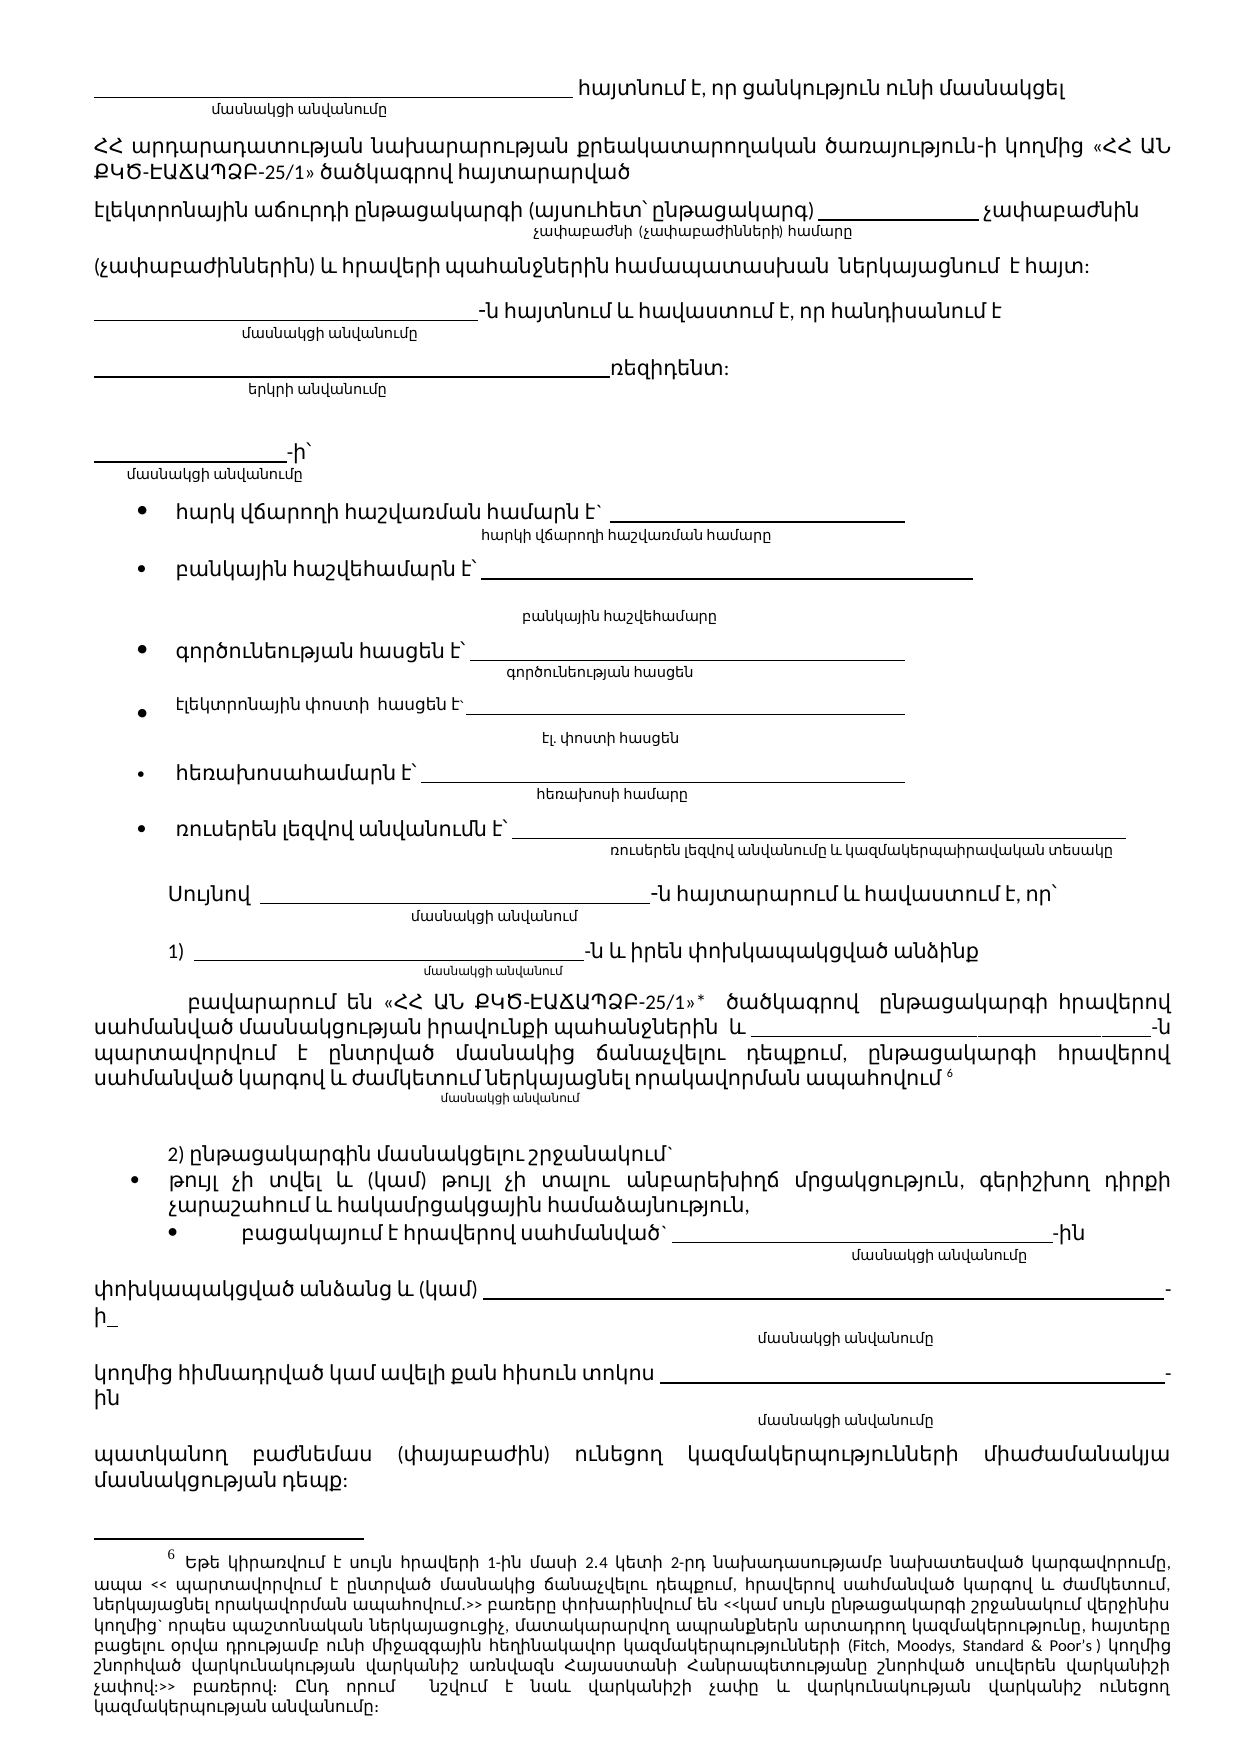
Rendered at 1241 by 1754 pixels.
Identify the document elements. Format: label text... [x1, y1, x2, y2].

text գործունեության հասցեն [94, 663, 1171, 694]
list ռուսերեն լեզվով անվանումն է՝ [138, 816, 1171, 841]
text պատկանող բաժնեմաս (փայաբաժին) ունեցող կազմակերպությունների միաժամանակյա մասնակցության դեպք: [94, 1442, 1171, 1492]
text (չափաբաժիններին) և հրավերի պահանջներին համապատասխան ներկայացնում է հայտ: [94, 253, 1171, 278]
text ռեզիդենտ: [94, 355, 1171, 380]
text մասնակցի անվանումը [94, 465, 1171, 495]
text բանկային հաշվեհամարը [94, 607, 1171, 638]
text հայտնում է, որ ցանկություն ունի մասնակցել [94, 75, 1171, 100]
text մասնակցի անվանում [94, 908, 1171, 938]
text ռուսերեն լեզվով անվանումը և կազմակերպաիրավական տեսակը [536, 841, 1171, 872]
text էլ. փոստի հասցեն [94, 729, 1171, 760]
list բացակայում է հրավերով սահմանված` -ին [94, 1218, 1171, 1246]
text էլեկտրոնային աճուրդի ընթացակարգի (այսուհետ՝ ընթացակարգ) չափաբաժնին [94, 197, 1171, 222]
text 1) -ն և իրեն փոխկապակցված անձինք [94, 938, 1171, 963]
text բավարարում են «ՀՀ ԱՆ ՔԿԾ-ԷԱՃԱՊՁԲ-25/1»* ծածկագրով ընթացակարգի հրավերով սահմանված մասնակցության իրավունքի պահանջներին և -ն պարտավորվում է ընտրված մասնակից ճանաչվելու դեպքում, ընթացակարգի հրավերով սահմանված կարգով և ժամկետում ներկայացնել որակավորման ապահովում [94, 989, 1171, 1091]
text մասնակցի անվանումը [94, 1411, 1171, 1442]
text -ի՝ [94, 439, 1171, 465]
list հարկ վճարողի հաշվառման համարն է` [138, 495, 1171, 526]
text երկրի անվանումը [94, 380, 1171, 411]
text մասնակցի անվանումը [94, 1330, 1171, 1360]
text հարկի վճարողի հաշվառման համարը [94, 526, 1171, 556]
text մասնակցի անվանումը [94, 1246, 1171, 1276]
text մասնակցի անվանումը [94, 100, 1171, 131]
text ՀՀ արդարադատության նախարարության քրեակատարողական ծառայություն-ի կողմից «ՀՀ ԱՆ ՔԿԾ-ԷԱՃԱՊՁԲ-25/1» ծածկագրով հայտարարված [94, 131, 1171, 184]
text Սույնով -ն հայտարարում և հավաստում է, որ՝ [94, 877, 1171, 908]
list գործունեության հասցեն է՝ [138, 638, 1171, 663]
text հեռախոսի համարը [462, 786, 1171, 816]
list թույլ չի տվել և (կամ) թույլ չի տալու անբարեխիղճ մրցակցություն, գերիշխող դիրքի չարաշահում և հակամրցակցային համաձայնություն, [131, 1167, 1171, 1218]
text -ն հայտնում և հավաստում է, որ հանդիսանում է [94, 294, 1171, 324]
text 2) ընթացակարգին մասնակցելու շրջանակում` [94, 1141, 1171, 1167]
text փոխկապակցված անձանց և (կամ) -ի [94, 1276, 1171, 1330]
list էլեկտրոնային փոստի հասցեն է՝ [138, 694, 1171, 729]
text չափաբաժնի (չափաբաժինների) համարը [94, 222, 1171, 253]
text մասնակցի անվանում [94, 1091, 1171, 1116]
text մասնակցի անվանում [94, 963, 1171, 989]
list բանկային հաշվեհամարն է՝ [138, 556, 1171, 607]
text մասնակցի անվանումը [94, 324, 1171, 355]
list հեռախոսահամարն է՝ [138, 760, 1171, 786]
text կողմից հիմնադրված կամ ավելի քան հիսուն տոկոս -ին [94, 1360, 1171, 1411]
